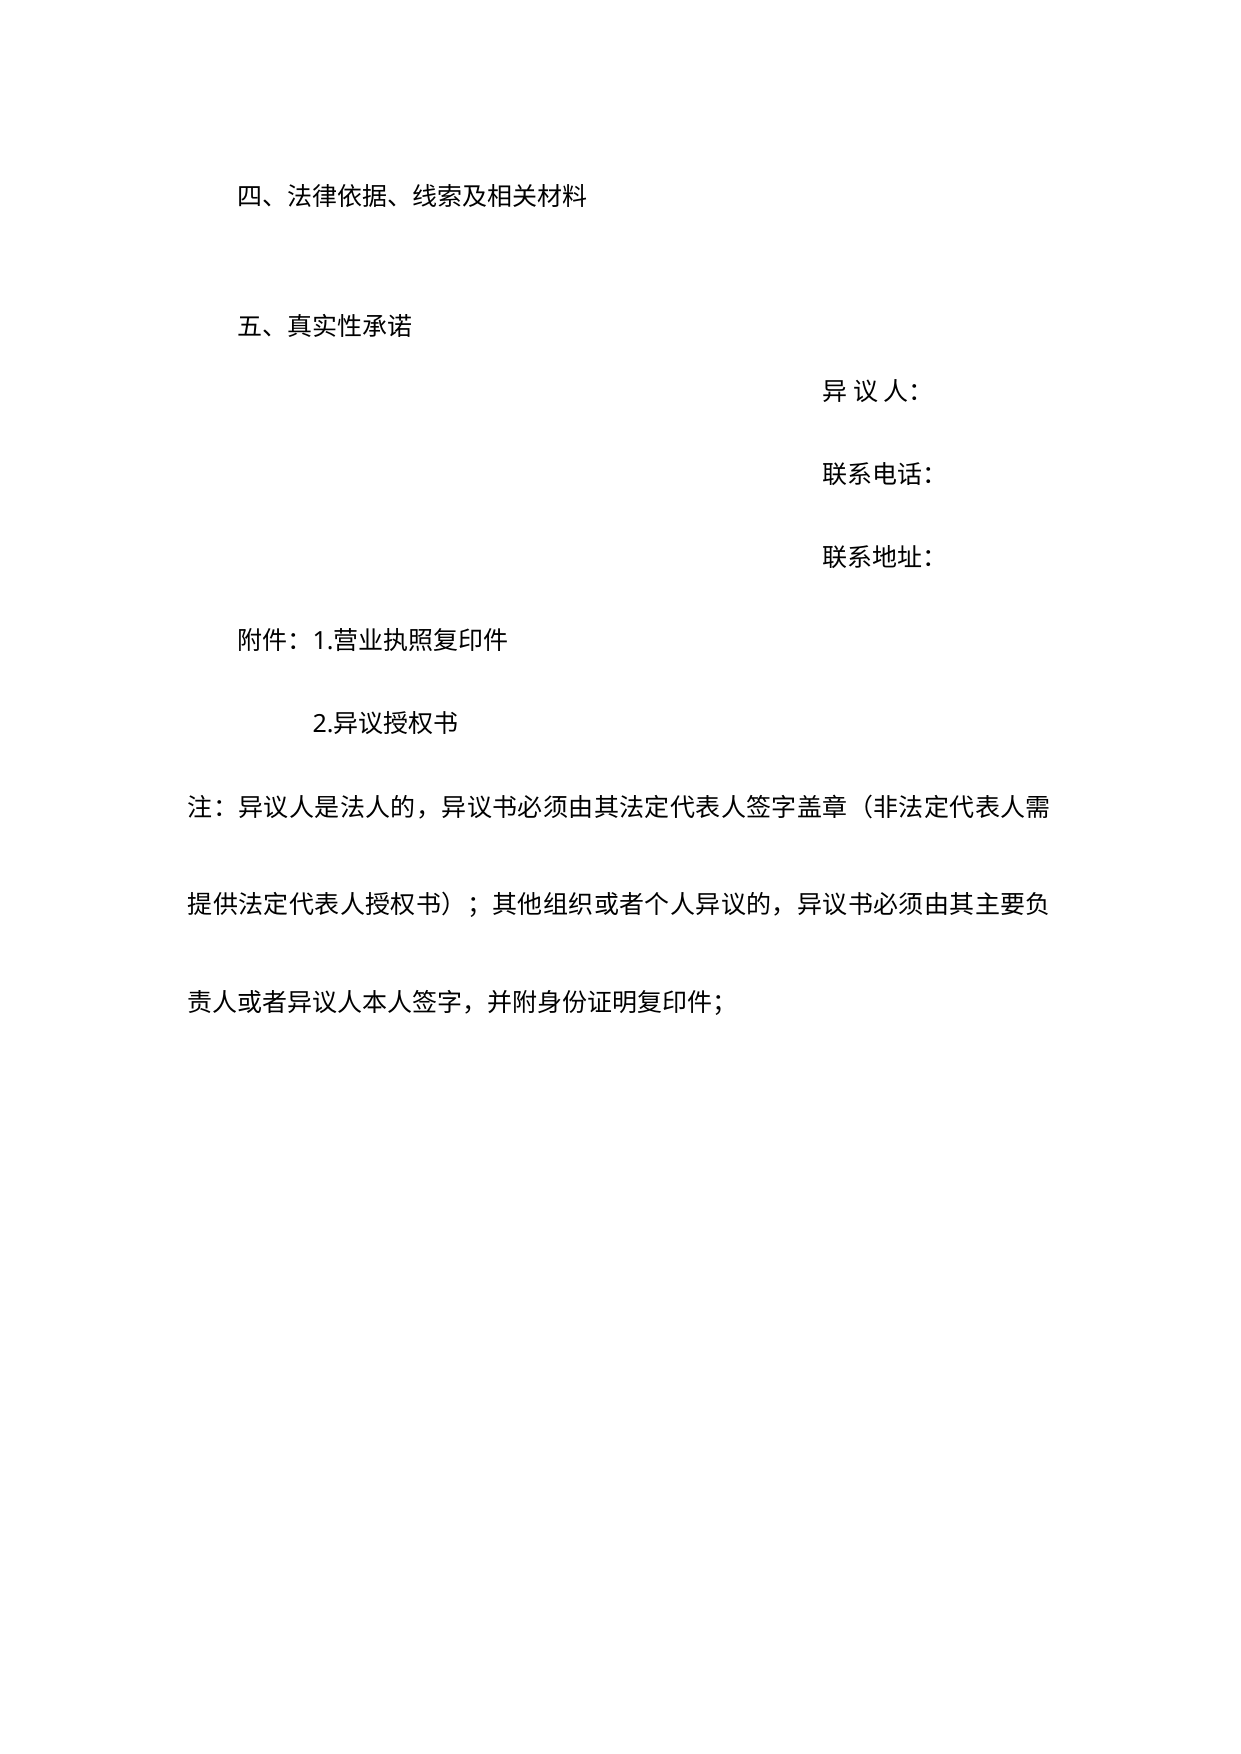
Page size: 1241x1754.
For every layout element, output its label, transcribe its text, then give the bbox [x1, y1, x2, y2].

text 五、真实性承诺 [187, 292, 1053, 357]
text 2.异议授权书 [187, 689, 1053, 754]
text 异 议 人： [187, 357, 1053, 422]
text 联系地址： [187, 523, 1053, 588]
text 附件：1.营业执照复印件 [187, 606, 1053, 671]
text 四、法律依据、线索及相关材料 [187, 162, 1053, 227]
text 联系电话： [187, 440, 1053, 505]
text 注：异议人是法人的，异议书必须由其法定代表人签字盖章（非法定代表人需提供法定代表人授权书）；其他组织或者个人异议的，异议书必须由其主要负责人或者异议人本人签字，并附身份证明复印件； [187, 773, 1053, 1033]
